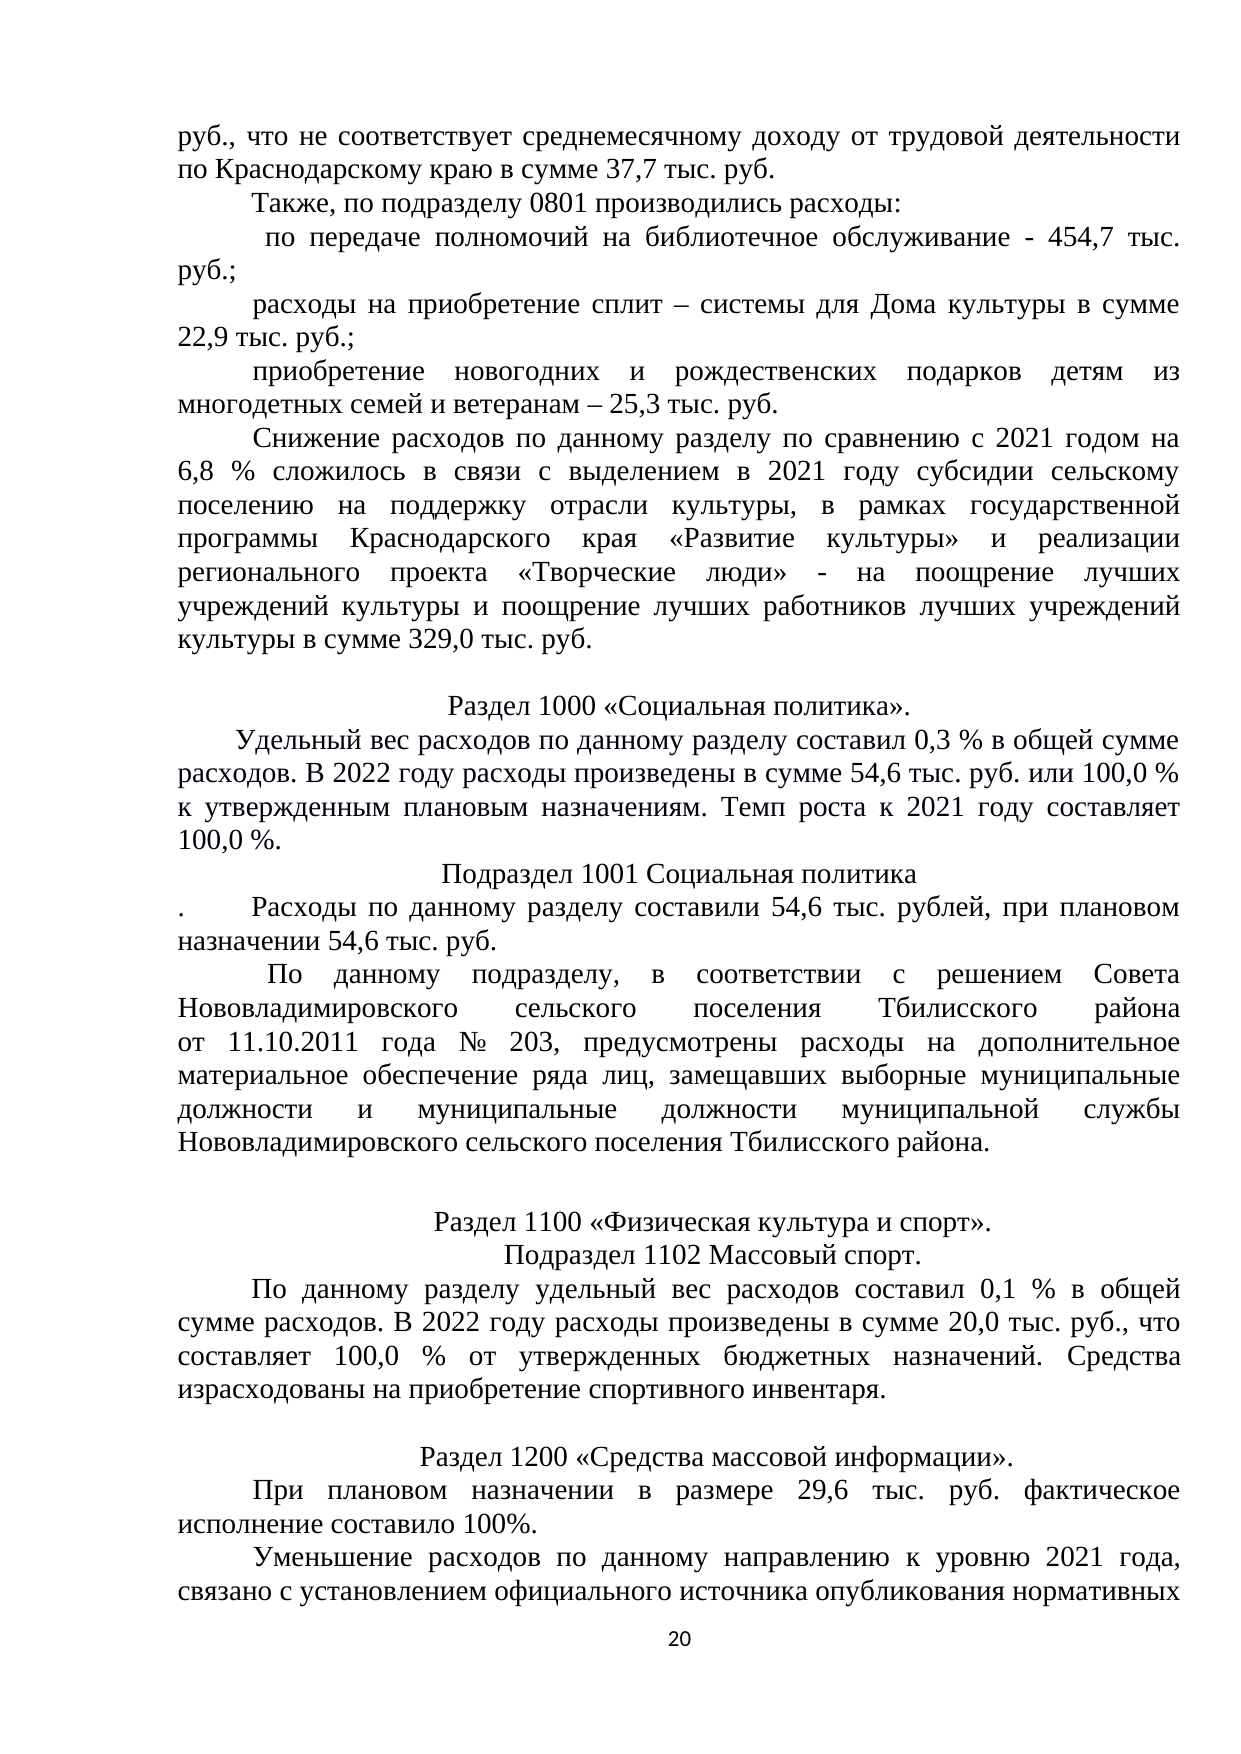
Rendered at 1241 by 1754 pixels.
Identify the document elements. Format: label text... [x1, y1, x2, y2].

text расходы на приобретение сплит – системы для Дома культуры в сумме 22,9 тыс. руб.; [177, 286, 1181, 353]
list Подраздел 1102 Массовый спорт. [244, 1237, 1181, 1271]
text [177, 1539, 1181, 1606]
text Раздел 1200 «Средства массовой информации». [177, 1439, 1181, 1472]
text По данному разделу удельный вес расходов составил 0,1 % в общей сумме расходов. В 2022 году расходы произведены в сумме 20,0 тыс. руб., что составляет 100,0 % от утвержденных бюджетных назначений. Средства израсходованы на приобретение спортивного инвентаря. [177, 1271, 1181, 1405]
text Подраздел 1001 Социальная политика [177, 856, 1181, 889]
text При плановом назначении в размере 29,6 тыс. руб. фактическое исполнение составило 100%. [177, 1472, 1181, 1539]
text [177, 118, 1181, 185]
text . Расходы по данному разделу составили 54,6 тыс. рублей, при плановом назначении 54,6 тыс. руб. [177, 889, 1181, 957]
text по передаче полномочий на библиотечное обслуживание - 454,7 тыс. руб.; [177, 219, 1181, 286]
text По данному подразделу, в соответствии с решением Совета Нововладимировского сельского поселения Тбилисского района от 11.10.2011 года № 203, предусмотрены расходы на дополнительное материальное обеспечение ряда лиц, замещавших выборные муниципальные должности и муниципальные должности муниципальной службы Нововладимировского сельского поселения Тбилисского района. [177, 957, 1181, 1158]
text Раздел 1000 «Социальная политика». [177, 688, 1181, 722]
text Также, по подразделу 0801 производились расходы: [177, 185, 1181, 219]
text приобретение новогодних и рождественских подарков детям из многодетных семей и ветеранам – 25,3 тыс. руб. [177, 353, 1181, 420]
list Раздел 1100 «Физическая культура и спорт». [244, 1204, 1181, 1237]
text Снижение расходов по данному разделу по сравнению с 2021 годом на 6,8 % сложилось в связи с выделением в 2021 году субсидии сельскому поселению на поддержку отрасли культуры, в рамках государственной программы Краснодарского края «Развитие культуры» и реализации регионального проекта «Творческие люди» - на поощрение лучших учреждений культуры и поощрение лучших работников лучших учреждений культуры в сумме 329,0 тыс. руб. [177, 420, 1181, 655]
text Удельный вес расходов по данному разделу составил 0,3 % в общей сумме расходов. В 2022 году расходы произведены в сумме 54,6 тыс. руб. или 100,0 % к утвержденным плановым назначениям. Темп роста к 2021 году составляет 100,0 %. [177, 722, 1181, 856]
